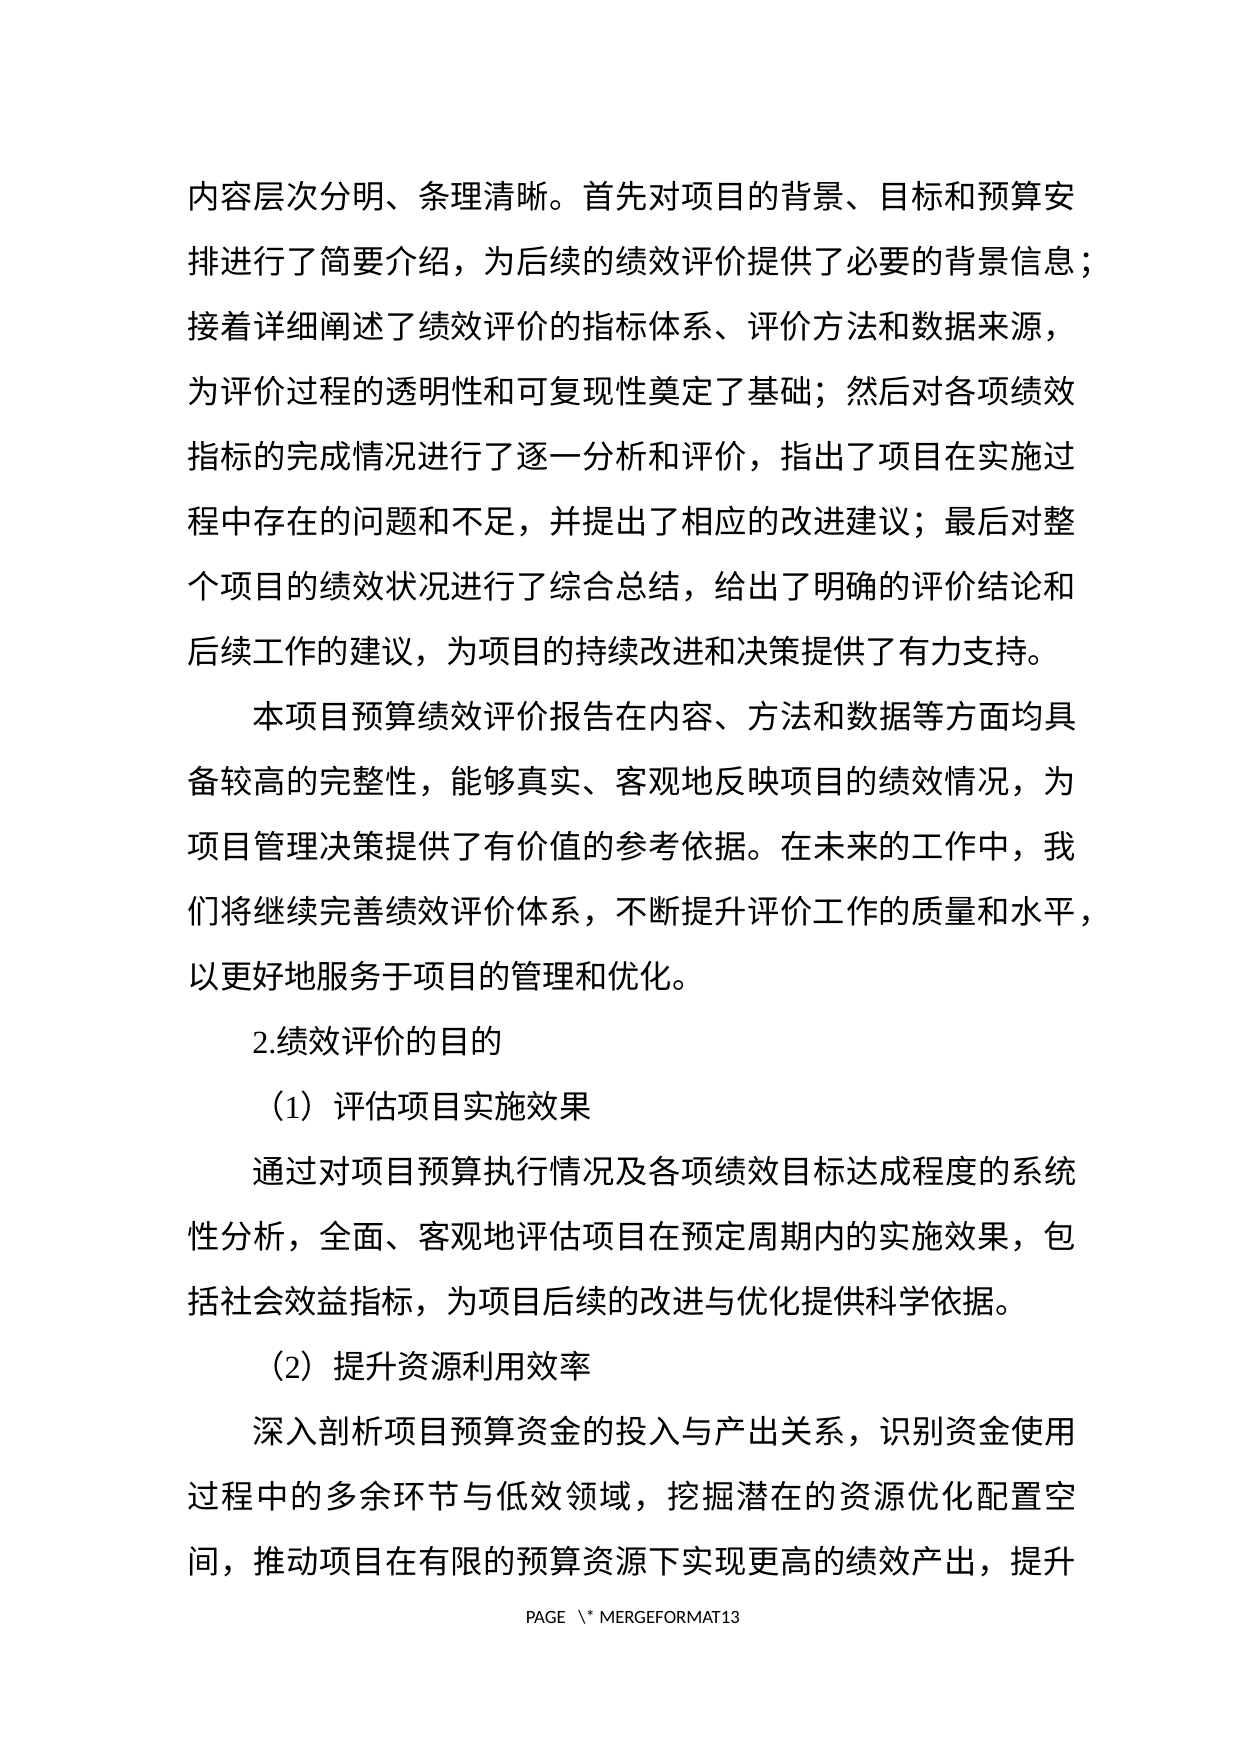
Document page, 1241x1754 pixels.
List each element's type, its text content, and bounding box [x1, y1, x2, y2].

text 2.绩效评价的目的 [187, 1007, 1078, 1072]
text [187, 1397, 1078, 1592]
text （2）提升资源利用效率 [187, 1332, 1078, 1397]
text （1）评估项目实施效果 [187, 1072, 1078, 1137]
text 本项目预算绩效评价报告在内容、方法和数据等方面均具备较高的完整性，能够真实、客观地反映项目的绩效情况，为项目管理决策提供了有价值的参考依据。在未来的工作中，我们将继续完善绩效评价体系，不断提升评价工作的质量和水平，以更好地服务于项目的管理和优化。 [187, 682, 1078, 1007]
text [187, 162, 1078, 682]
text 通过对项目预算执行情况及各项绩效目标达成程度的系统性分析，全面、客观地评估项目在预定周期内的实施效果，包括社会效益指标，为项目后续的改进与优化提供科学依据。 [187, 1137, 1078, 1332]
